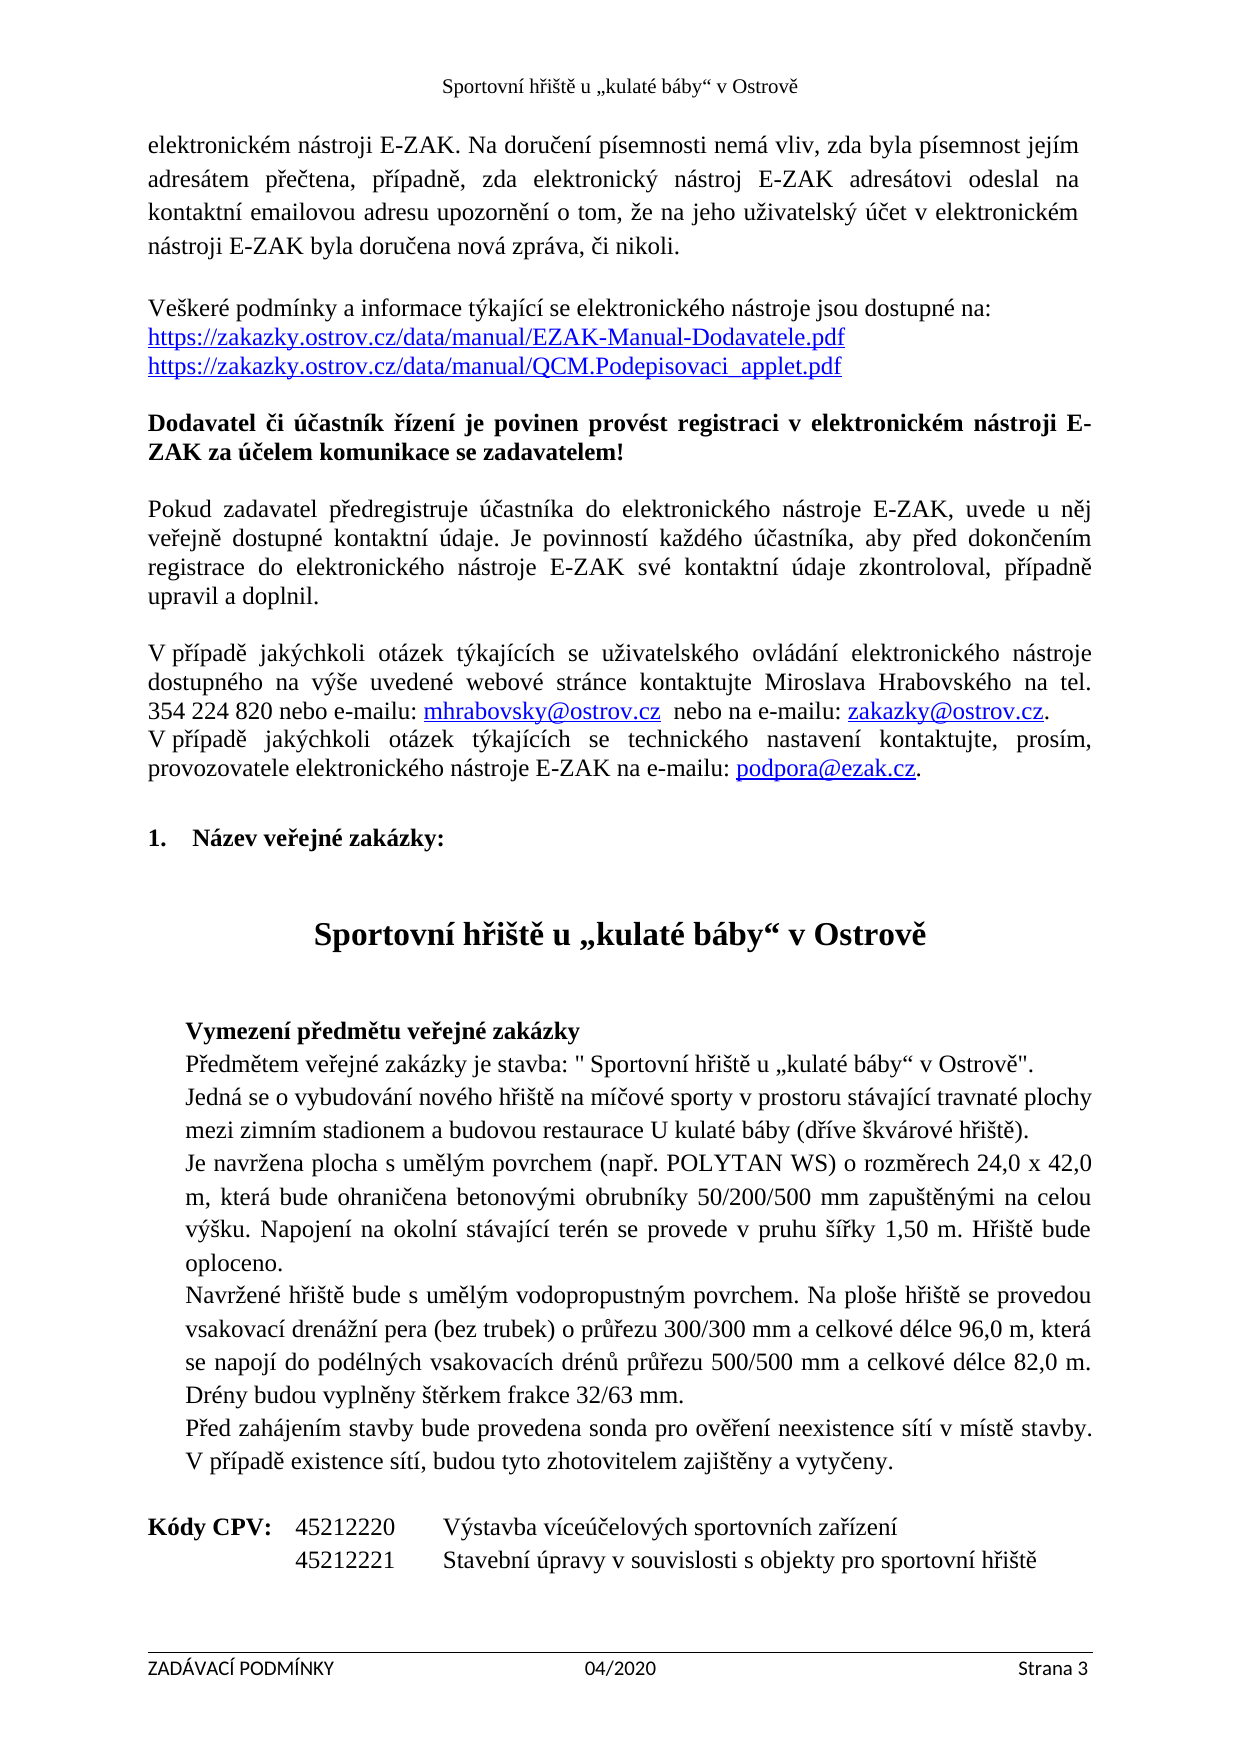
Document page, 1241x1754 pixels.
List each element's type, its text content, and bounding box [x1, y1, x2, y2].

text V případě jakýchkoli otázek týkajících se technického nastavení kontaktujte, prosím, provozovatele elektronického nástroje E-ZAK na e-mailu: podpora@ezak.cz. [148, 724, 1093, 782]
text V případě jakýchkoli otázek týkajících se uživatelského ovládání elektronického nástroje dostupného na výše uvedené webové stránce kontaktujte Miroslava Hrabovského na tel. 354 224 820 nebo e-mailu: mhrabovsky@ostrov.cz nebo na e-mailu: zakazky@ostrov.cz. [148, 638, 1093, 724]
text Jedná se o vybudování nového hřiště na míčové sporty v prostoru stávající travnaté plochy mezi zimním stadionem a budovou restaurace U kulaté báby (dříve škvárové hřiště). [185, 1082, 1093, 1144]
text Je navržena plocha s umělým povrchem (např. POLYTAN WS) o rozměrech 24,0 x 42,0 m, která bude ohraničena betonovými obrubníky 50/200/500 mm zapuštěnými na celou výšku. Napojení na okolní stávající terén se provede v pruhu šířky 1,50 m. Hřiště bude oploceno. [185, 1148, 1093, 1276]
text Vymezení předmětu veřejné zakázky [148, 1016, 1093, 1045]
text Navržené hřiště bude s umělým vodopropustným povrchem. Na ploše hřiště se provedou vsakovací drenážní pera (bez trubek) o průřezu 300/300 mm a celkové délce 96,0 m, která se napojí do podélných vsakovacích drénů průřezu 500/500 mm a celkové délce 82,0 m. Drény budou vyplněny štěrkem frakce 32/63 mm. [185, 1281, 1093, 1408]
text Veškeré podmínky a informace týkající se elektronického nástroje jsou dostupné na: [148, 293, 1093, 322]
text https://zakazky.ostrov.cz/data/manual/EZAK-Manual-Dodavatele.pdf [148, 322, 1093, 351]
text Pokud zadavatel předregistruje účastníka do elektronického nástroje E-ZAK, uvede u něj veřejně dostupné kontaktní údaje. Je povinností každého účastníka, aby před dokončením registrace do elektronického nástroje E-ZAK své kontaktní údaje zkontroloval, případně upravil a doplnil. [148, 494, 1093, 609]
text Předmětem veřejné zakázky je stavba: " Sportovní hřiště u „kulaté báby“ v Ostrově". [185, 1049, 1093, 1078]
text Před zahájením stavby bude provedena sonda pro ověření neexistence sítí v místě stavby. V případě existence sítí, budou tyto zhotovitelem zajištěny a vytyčeny. [185, 1413, 1093, 1474]
text https://zakazky.ostrov.cz/data/manual/QCM.Podepisovaci_applet.pdf [148, 351, 1093, 379]
text Dodavatel či účastník řízení je povinen provést registraci v elektronickém nástroji E-ZAK za účelem komunikace se zadavatelem! [148, 408, 1093, 466]
text Sportovní hřiště u „kulaté báby“ v Ostrově [148, 914, 1093, 953]
text 1. Název veřejné zakázky: [148, 823, 1093, 852]
text 45212221 Stavební úpravy v souvislosti s objekty pro sportovní hřiště [148, 1545, 1093, 1573]
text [148, 130, 1079, 260]
text Kódy CPV: 45212220 Výstavba víceúčelových sportovních zařízení [148, 1512, 1093, 1541]
